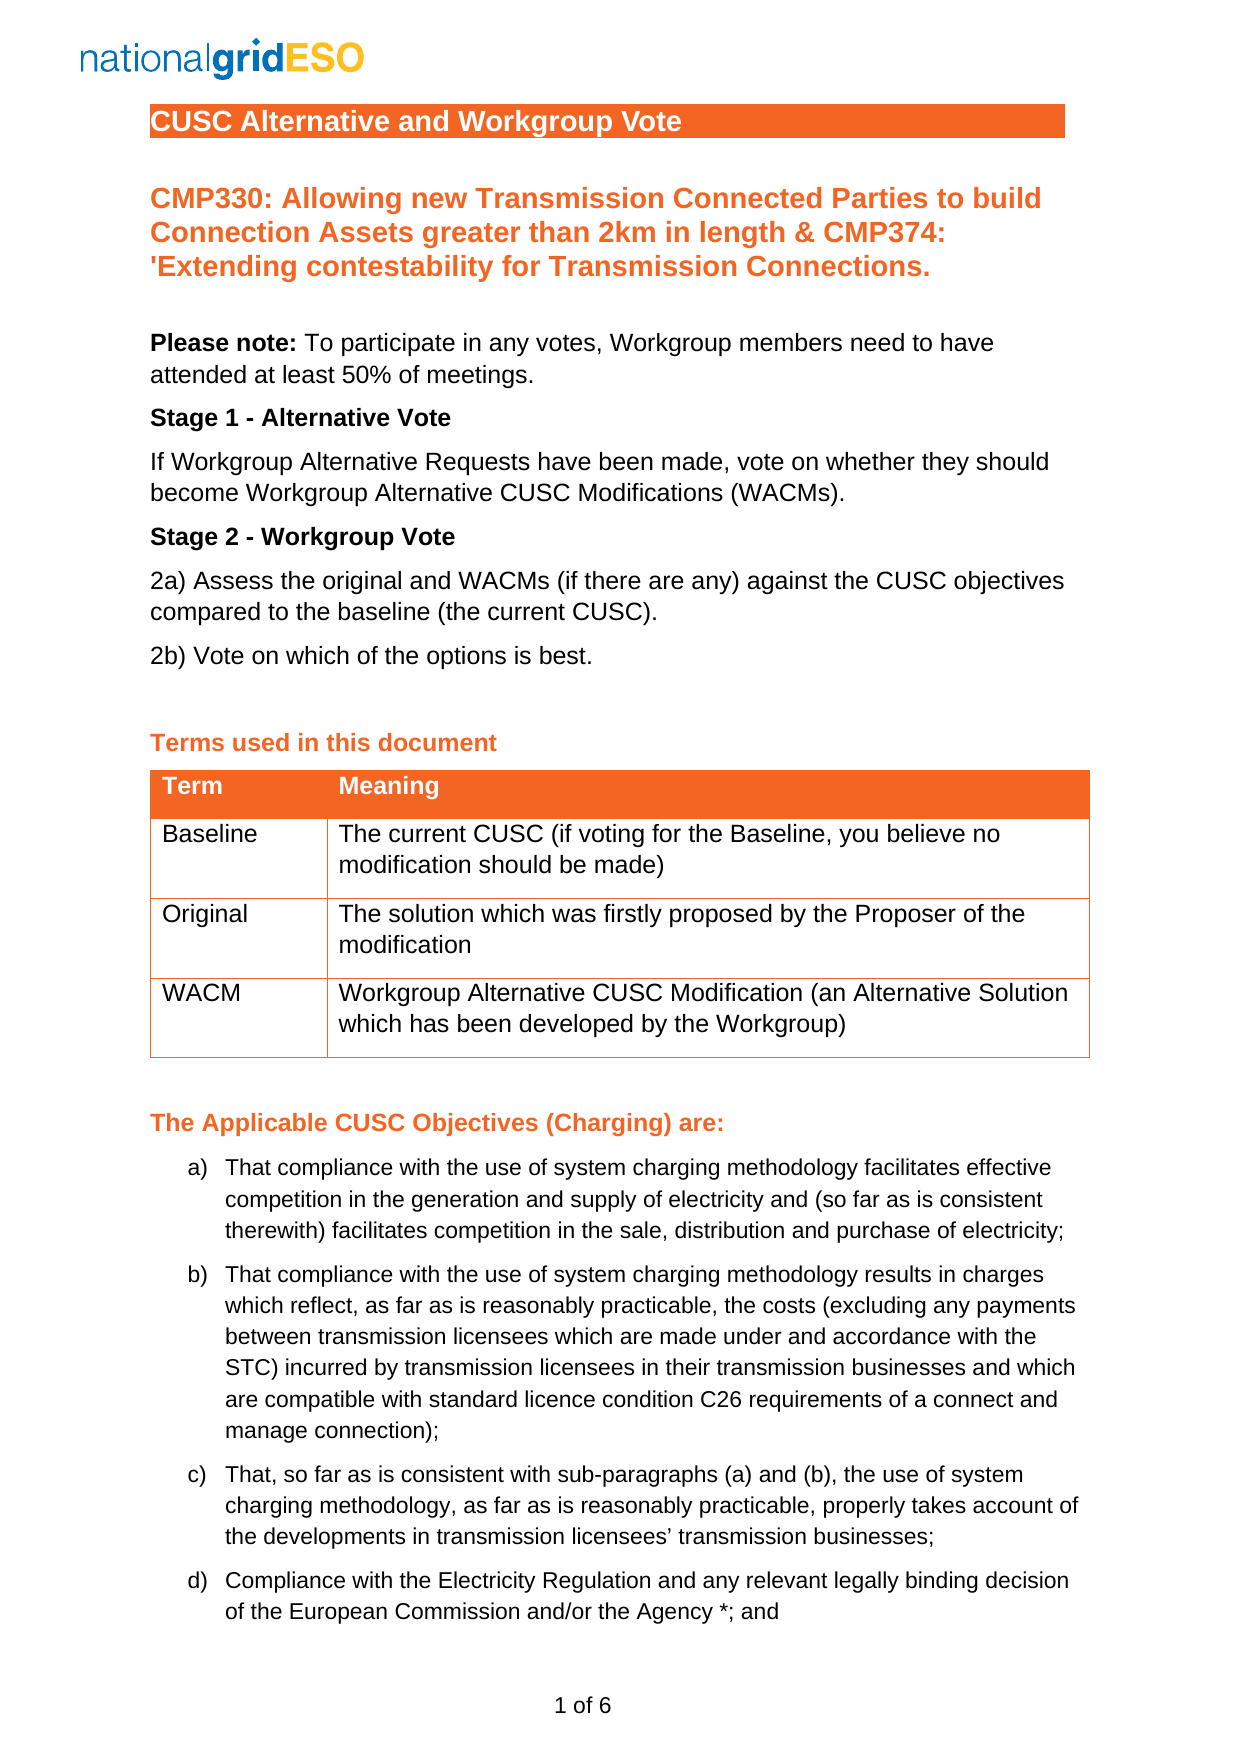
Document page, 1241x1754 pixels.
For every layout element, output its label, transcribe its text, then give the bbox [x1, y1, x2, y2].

table_header Meaning [328, 771, 1089, 818]
text If Workgroup Alternative Requests have been made, vote on whether they should become Workgroup Alternative CUSC Modifications (WACMs). [150, 445, 1090, 507]
text 2a) Assess the original and WACMs (if there are any) against the CUSC objectives compared to the baseline (the current CUSC). [150, 563, 1090, 626]
table_cell Original [151, 899, 327, 977]
table_cell Workgroup Alternative CUSC Modification (an Alternative Solution which has been developed by the Workgroup) [328, 979, 1089, 1057]
table_cell WACM [151, 979, 327, 1057]
text 2b) Vote on which of the options is best. [150, 638, 1090, 670]
text The Applicable CUSC Objectives (Charging) are: [150, 1106, 1090, 1137]
text Stage 1 - Alternative Vote [150, 401, 1090, 432]
list That compliance with the use of system charging methodology facilitates effective competition in the generation and supply of electricity and (so far as is consistent therewith) facilitates competition in the sale, distribution and purchase of electricity; [187, 1149, 1090, 1243]
list CUSC Alternative and Workgroup Vote [150, 104, 1065, 138]
list That compliance with the use of system charging methodology results in charges which reflect, as far as is reasonably practicable, the costs (excluding any payments between transmission licensees which are made under and accordance with the STC) incurred by transmission licensees in their transmission businesses and which are compatible with standard licence condition C26 requirements of a connect and manage connection); [187, 1256, 1090, 1443]
text Please note: To participate in any votes, Workgroup members need to have attended at least 50% of meetings. [150, 326, 1090, 388]
list That, so far as is consistent with sub-paragraphs (a) and (b), the use of system charging methodology, as far as is reasonably practicable, properly takes account of the developments in transmission licensees’ transmission businesses; [187, 1456, 1090, 1549]
table_cell The current CUSC (if voting for the Baseline, you believe no modification should be made) [328, 819, 1089, 898]
table_cell The solution which was firstly proposed by the Proposer of the modification [328, 899, 1089, 977]
table_cell Baseline [151, 819, 327, 898]
table_header Term [151, 771, 327, 818]
text Stage 2 - Workgroup Vote [150, 520, 1090, 551]
text Terms used in this document [150, 726, 1090, 757]
list Compliance with the Electricity Regulation and any relevant legally binding decision of the European Commission and/or the Agency *; and [187, 1562, 1090, 1624]
text CMP330: Allowing new Transmission Connected Parties to build Connection Assets greater than 2km in length & CMP374: 'Extending contestability for Transmission Connections. [150, 182, 1090, 282]
